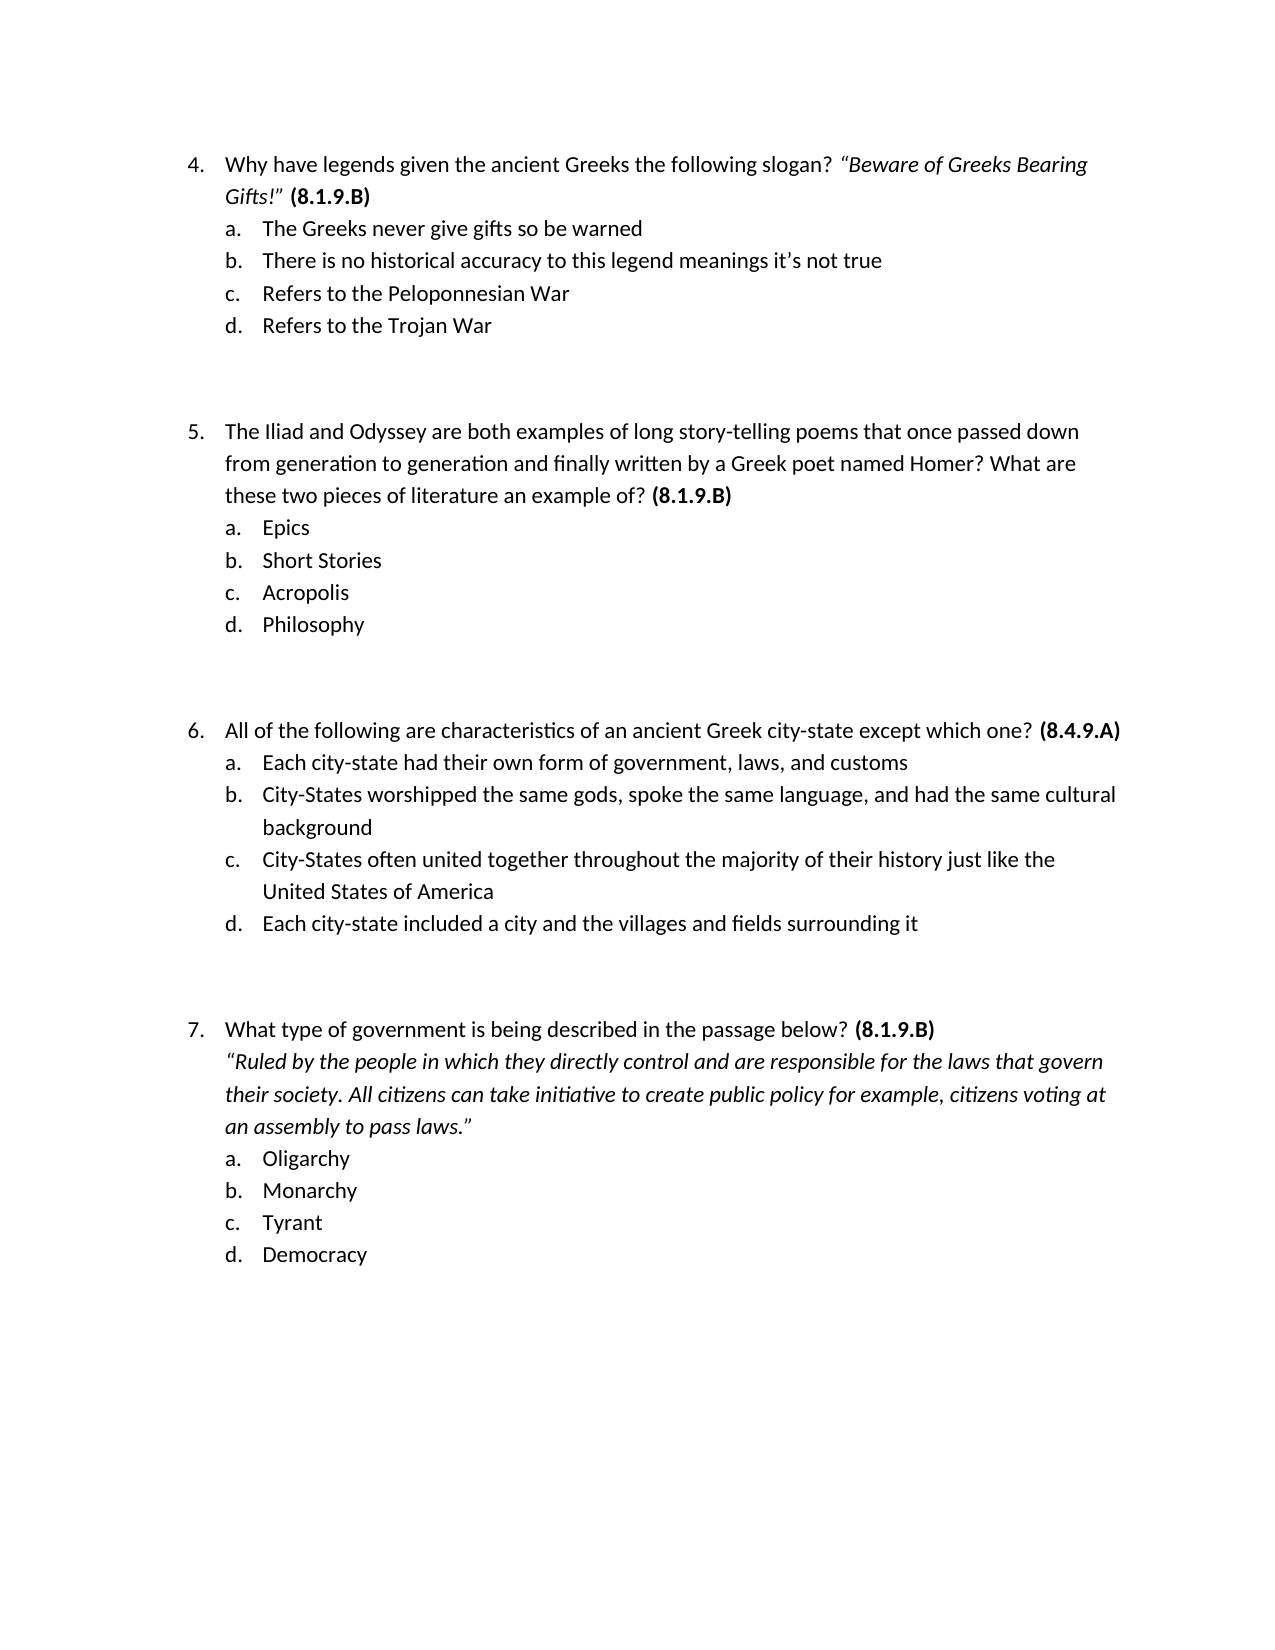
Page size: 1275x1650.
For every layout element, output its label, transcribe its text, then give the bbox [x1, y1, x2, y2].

list Monarchy [225, 1176, 1125, 1204]
list All of the following are characteristics of an ancient Greek city-state except which one? (8.4.9.A) [187, 716, 1125, 744]
list Short Stories [225, 546, 1125, 574]
list The Greeks never give gifts so be warned [225, 214, 1125, 242]
list What type of government is being described in the passage below? (8.1.9.B) [187, 1015, 1125, 1043]
list The Iliad and Odyssey are both examples of long story-telling poems that once passed down from generation to generation and finally written by a Greek poet named Homer? What are these two pieces of literature an example of? (8.1.9.B) [187, 417, 1125, 509]
list Each city-state had their own form of government, laws, and customs [225, 748, 1125, 776]
list Why have legends given the ancient Greeks the following slogan? “Beware of Greeks Bearing Gifts!” (8.1.9.B) [187, 150, 1125, 210]
list Oligarchy [225, 1144, 1125, 1172]
list Democracy [225, 1241, 1125, 1269]
list Tyrant [225, 1208, 1125, 1236]
list City-States worshipped the same gods, spoke the same language, and had the same cultural background [225, 781, 1125, 841]
list Refers to the Trojan War [225, 311, 1125, 339]
list Epics [225, 513, 1125, 542]
list Acropolis [225, 578, 1125, 606]
list Refers to the Peloponnesian War [225, 279, 1125, 307]
list City-States often united together throughout the majority of their history just like the United States of America [225, 845, 1125, 905]
list Each city-state included a city and the villages and fields surrounding it [225, 909, 1125, 937]
list Philosophy [225, 610, 1125, 638]
list “Ruled by the people in which they directly control and are responsible for the laws that govern their society. All citizens can take initiative to create public policy for example, citizens voting at an assembly to pass laws.” [225, 1047, 1125, 1140]
list There is no historical accuracy to this legend meanings it’s not true [225, 247, 1125, 274]
